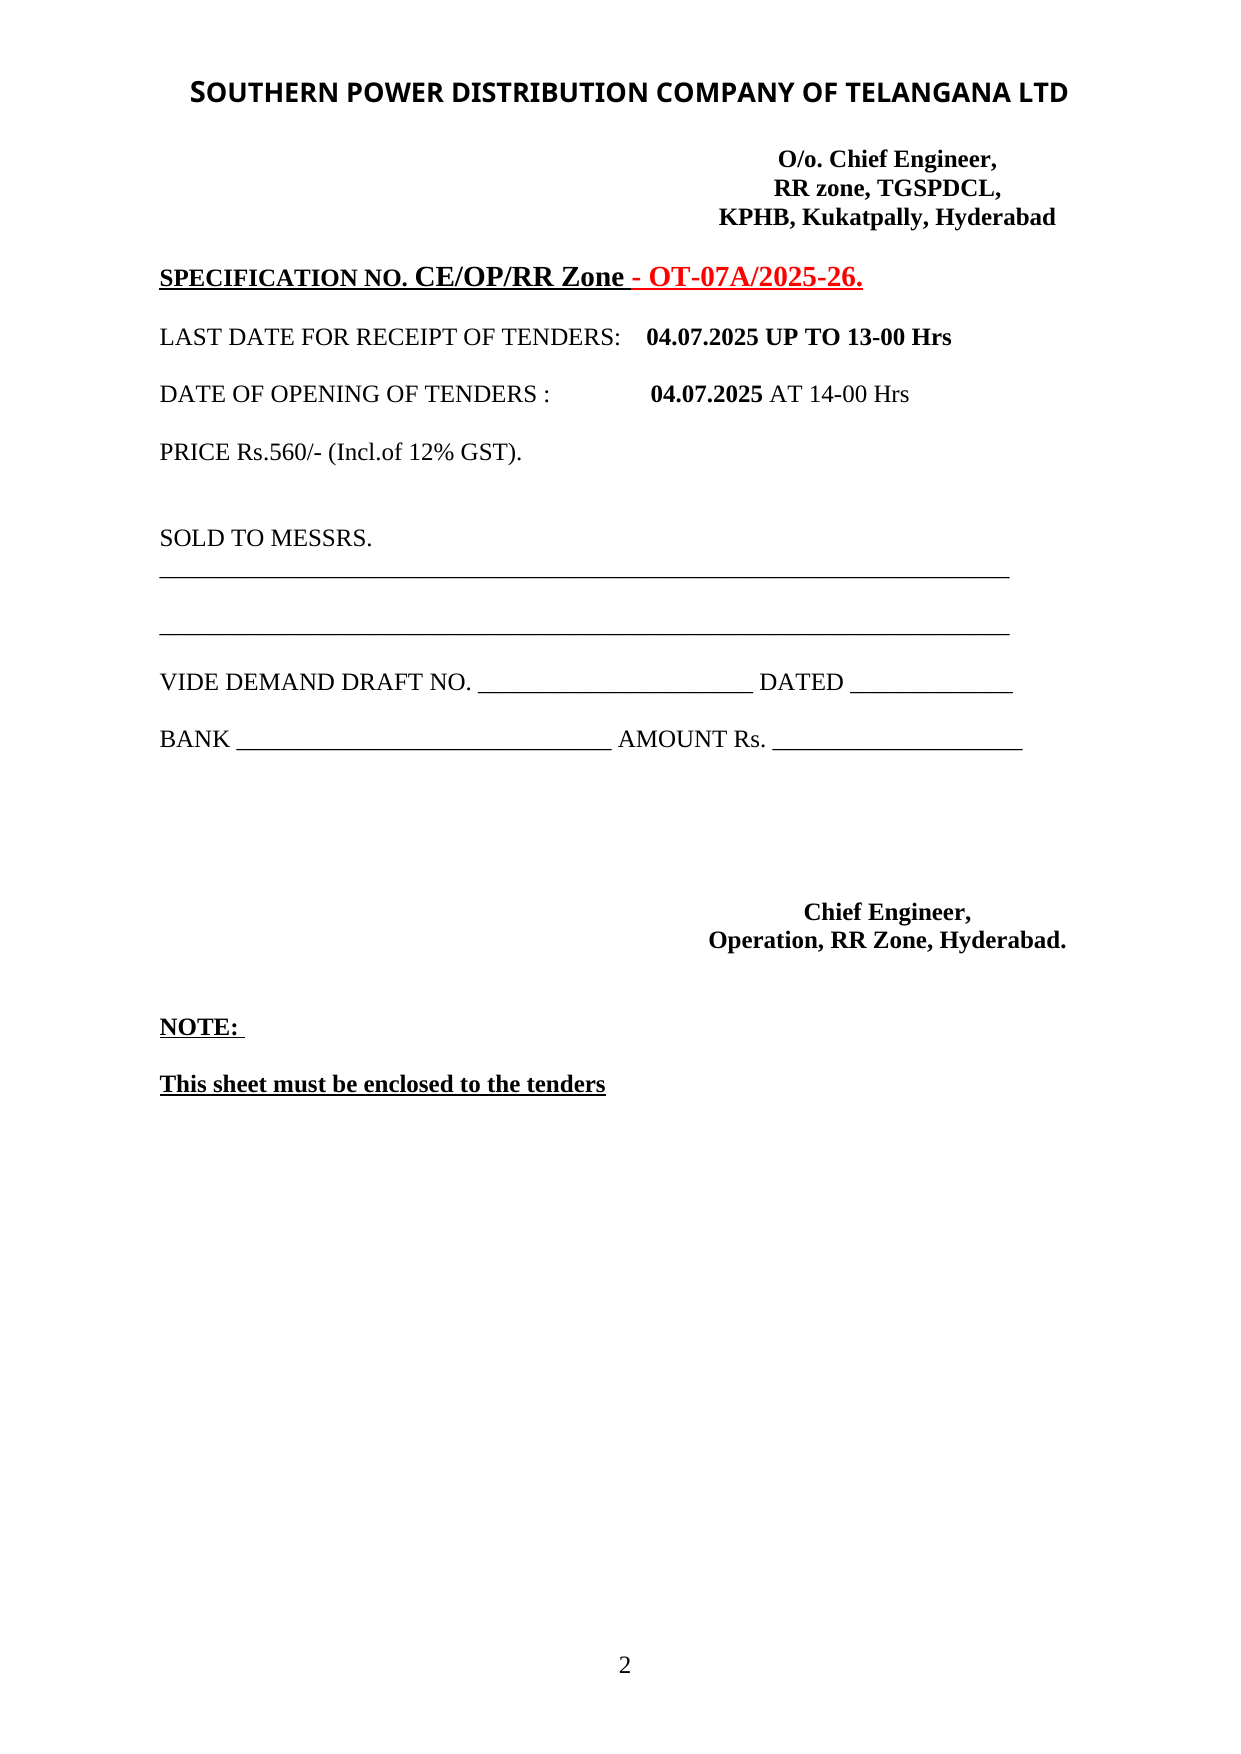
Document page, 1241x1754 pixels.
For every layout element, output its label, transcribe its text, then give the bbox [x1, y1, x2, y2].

subtitle DATE OF OPENING OF TENDERS : 04.07.2025 AT 14-00 Hrs [159, 379, 1090, 408]
text O/o. Chief Engineer, [684, 144, 1090, 173]
subtitle KPHB, Kukatpally, Hyderabad [684, 202, 1090, 231]
subtitle SPECIFICATION NO. CE/OP/RR Zone - OT-07A/2025-26. [159, 259, 1090, 293]
text ____________________________________________________________________ [159, 609, 1090, 638]
subtitle Operation, RR Zone, Hyderabad. [684, 925, 1090, 954]
text SOUTHERN POWER DISTRIBUTION COMPANY OF TELANGANA LTD [169, 71, 1090, 111]
text BANK ______________________________ AMOUNT Rs. ____________________ [159, 724, 1090, 753]
text VIDE DEMAND DRAFT NO. ______________________ DATED _____________ [159, 667, 1090, 695]
subtitle This sheet must be enclosed to the tenders [159, 1069, 1090, 1098]
text NOTE: [159, 1012, 1090, 1040]
text Chief Engineer, [684, 897, 1090, 925]
text SOLD TO MESSRS. ____________________________________________________________________ [159, 523, 1090, 580]
subtitle LAST DATE FOR RECEIPT OF TENDERS: 04.07.2025 UP TO 13-00 Hrs [159, 322, 1090, 350]
text PRICE Rs.560/- (Incl.of 12% GST). [159, 437, 1090, 465]
text RR zone, TGSPDCL, [684, 173, 1090, 202]
